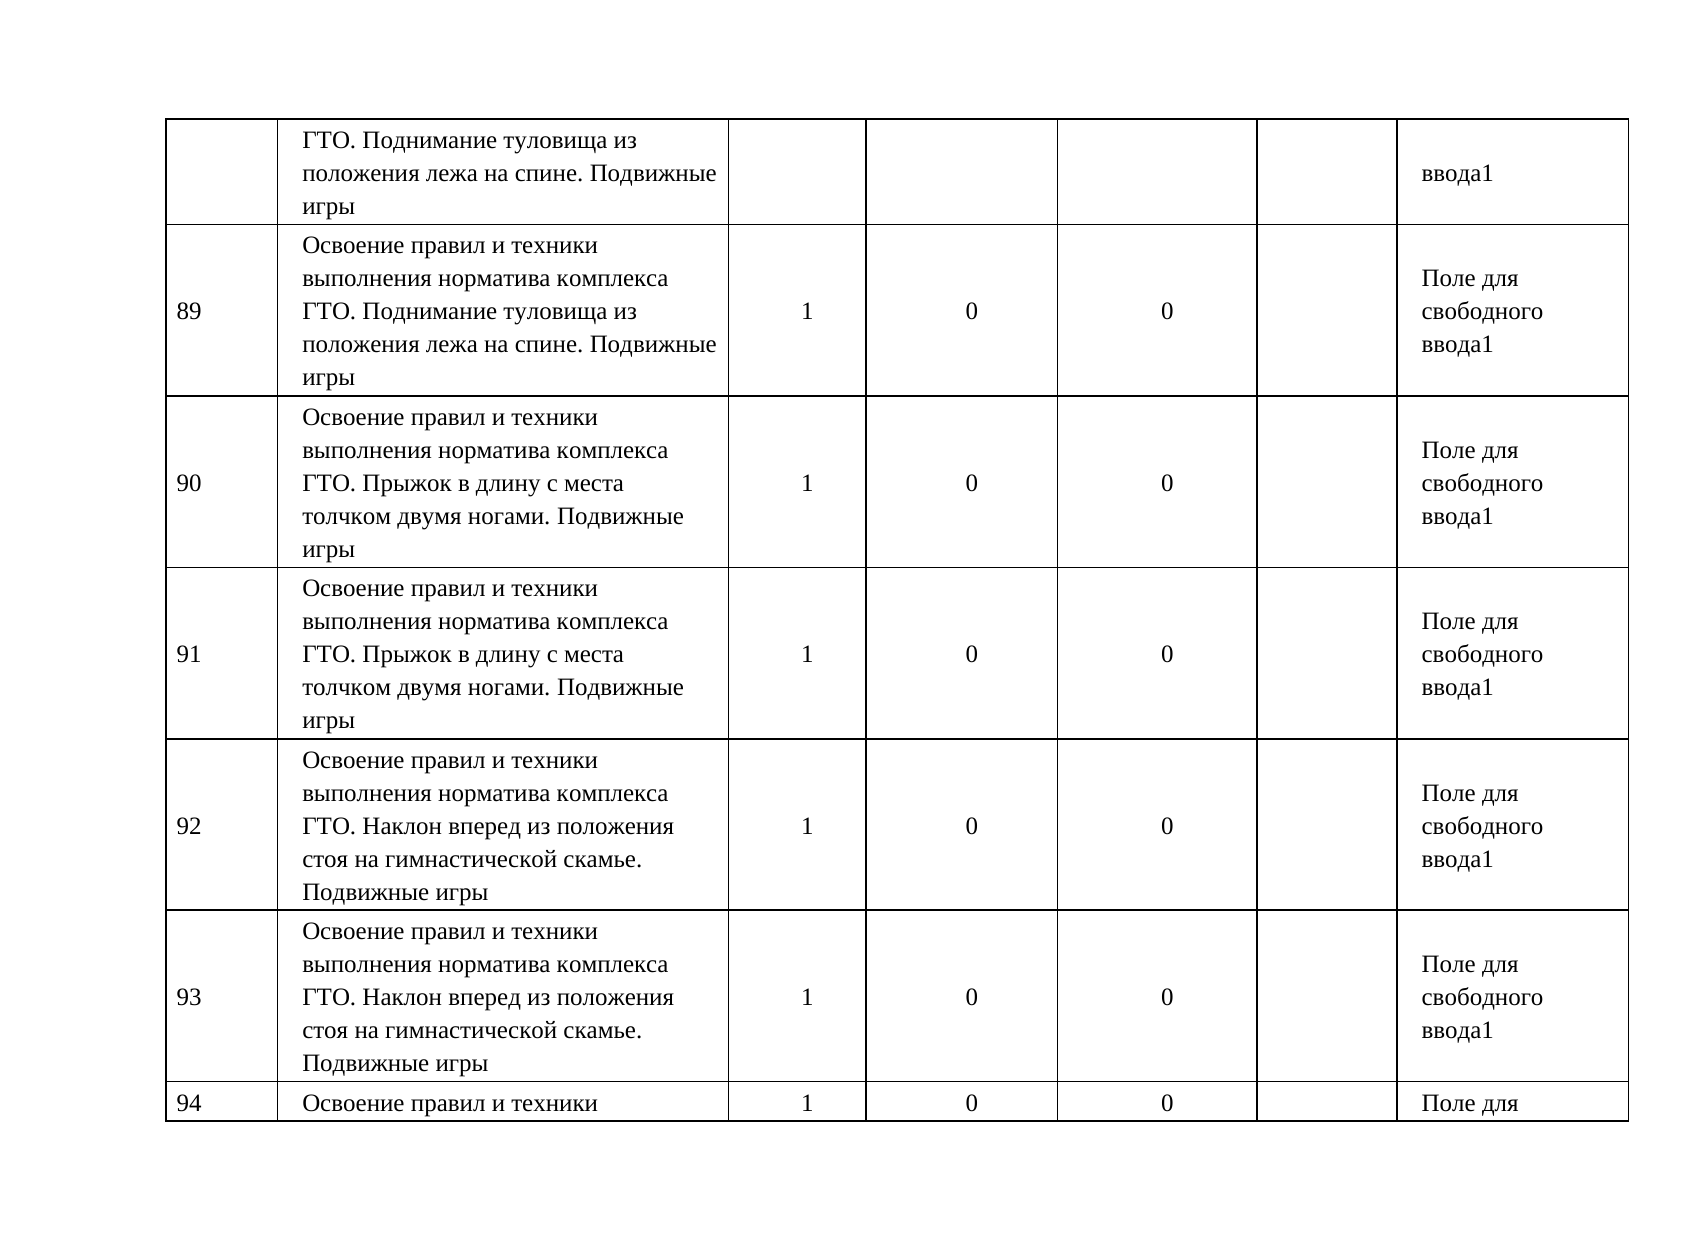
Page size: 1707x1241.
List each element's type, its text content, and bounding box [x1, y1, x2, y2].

table_cell Поле для свободного ввода1 [1398, 740, 1628, 909]
table_cell 0 [1058, 225, 1256, 395]
table_cell 0 [867, 1082, 1057, 1120]
table_cell 0 [1058, 911, 1256, 1081]
table_cell [1258, 1082, 1396, 1120]
table_cell Освоение правил и техники выполнения норматива комплекса ГТО. Прыжок в длину с места толчком двумя ногами. Подвижные игры [278, 397, 728, 566]
table_cell 0 [867, 568, 1057, 738]
table_cell 93 [167, 911, 277, 1081]
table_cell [278, 120, 728, 223]
table_cell 0 [1058, 120, 1256, 223]
table_cell 1 [729, 1082, 865, 1120]
table_cell [1258, 568, 1396, 738]
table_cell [278, 1082, 728, 1120]
table_cell 0 [1058, 568, 1256, 738]
table_cell 0 [867, 397, 1057, 566]
table_cell 0 [867, 225, 1057, 395]
table_cell 94 [167, 1082, 277, 1120]
table_cell [1258, 120, 1396, 223]
table_cell 91 [167, 568, 277, 738]
table_cell 1 [729, 120, 865, 223]
table_cell Освоение правил и техники выполнения норматива комплекса ГТО. Наклон вперед из положения стоя на гимнастической скамье. Подвижные игры [278, 911, 728, 1081]
table_cell Освоение правил и техники выполнения норматива комплекса ГТО. Прыжок в длину с места толчком двумя ногами. Подвижные игры [278, 568, 728, 738]
table_cell Поле для свободного ввода1 [1398, 911, 1628, 1081]
table_cell 0 [867, 740, 1057, 909]
table_cell 0 [1058, 1082, 1256, 1120]
table_cell 1 [729, 225, 865, 395]
table_cell 1 [729, 740, 865, 909]
table_cell [1258, 911, 1396, 1081]
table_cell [1398, 1082, 1628, 1120]
table_cell Освоение правил и техники выполнения норматива комплекса ГТО. Наклон вперед из положения стоя на гимнастической скамье. Подвижные игры [278, 740, 728, 909]
table_cell Поле для свободного ввода1 [1398, 568, 1628, 738]
table_cell 0 [867, 911, 1057, 1081]
table_cell 88 [167, 120, 277, 223]
table_cell 89 [167, 225, 277, 395]
table_cell [1258, 225, 1396, 395]
table_cell 0 [1058, 397, 1256, 566]
table_cell 90 [167, 397, 277, 566]
table_cell Поле для свободного ввода1 [1398, 397, 1628, 566]
table_cell 1 [729, 397, 865, 566]
table_cell 92 [167, 740, 277, 909]
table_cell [1398, 120, 1628, 223]
table_cell [1258, 740, 1396, 909]
table_cell 0 [867, 120, 1057, 223]
table_cell 0 [1058, 740, 1256, 909]
table_cell Поле для свободного ввода1 [1398, 225, 1628, 395]
table_cell 1 [729, 911, 865, 1081]
table_cell Освоение правил и техники выполнения норматива комплекса ГТО. Поднимание туловища из положения лежа на спине. Подвижные игры [278, 225, 728, 395]
table_cell 1 [729, 568, 865, 738]
table_cell [1258, 397, 1396, 566]
